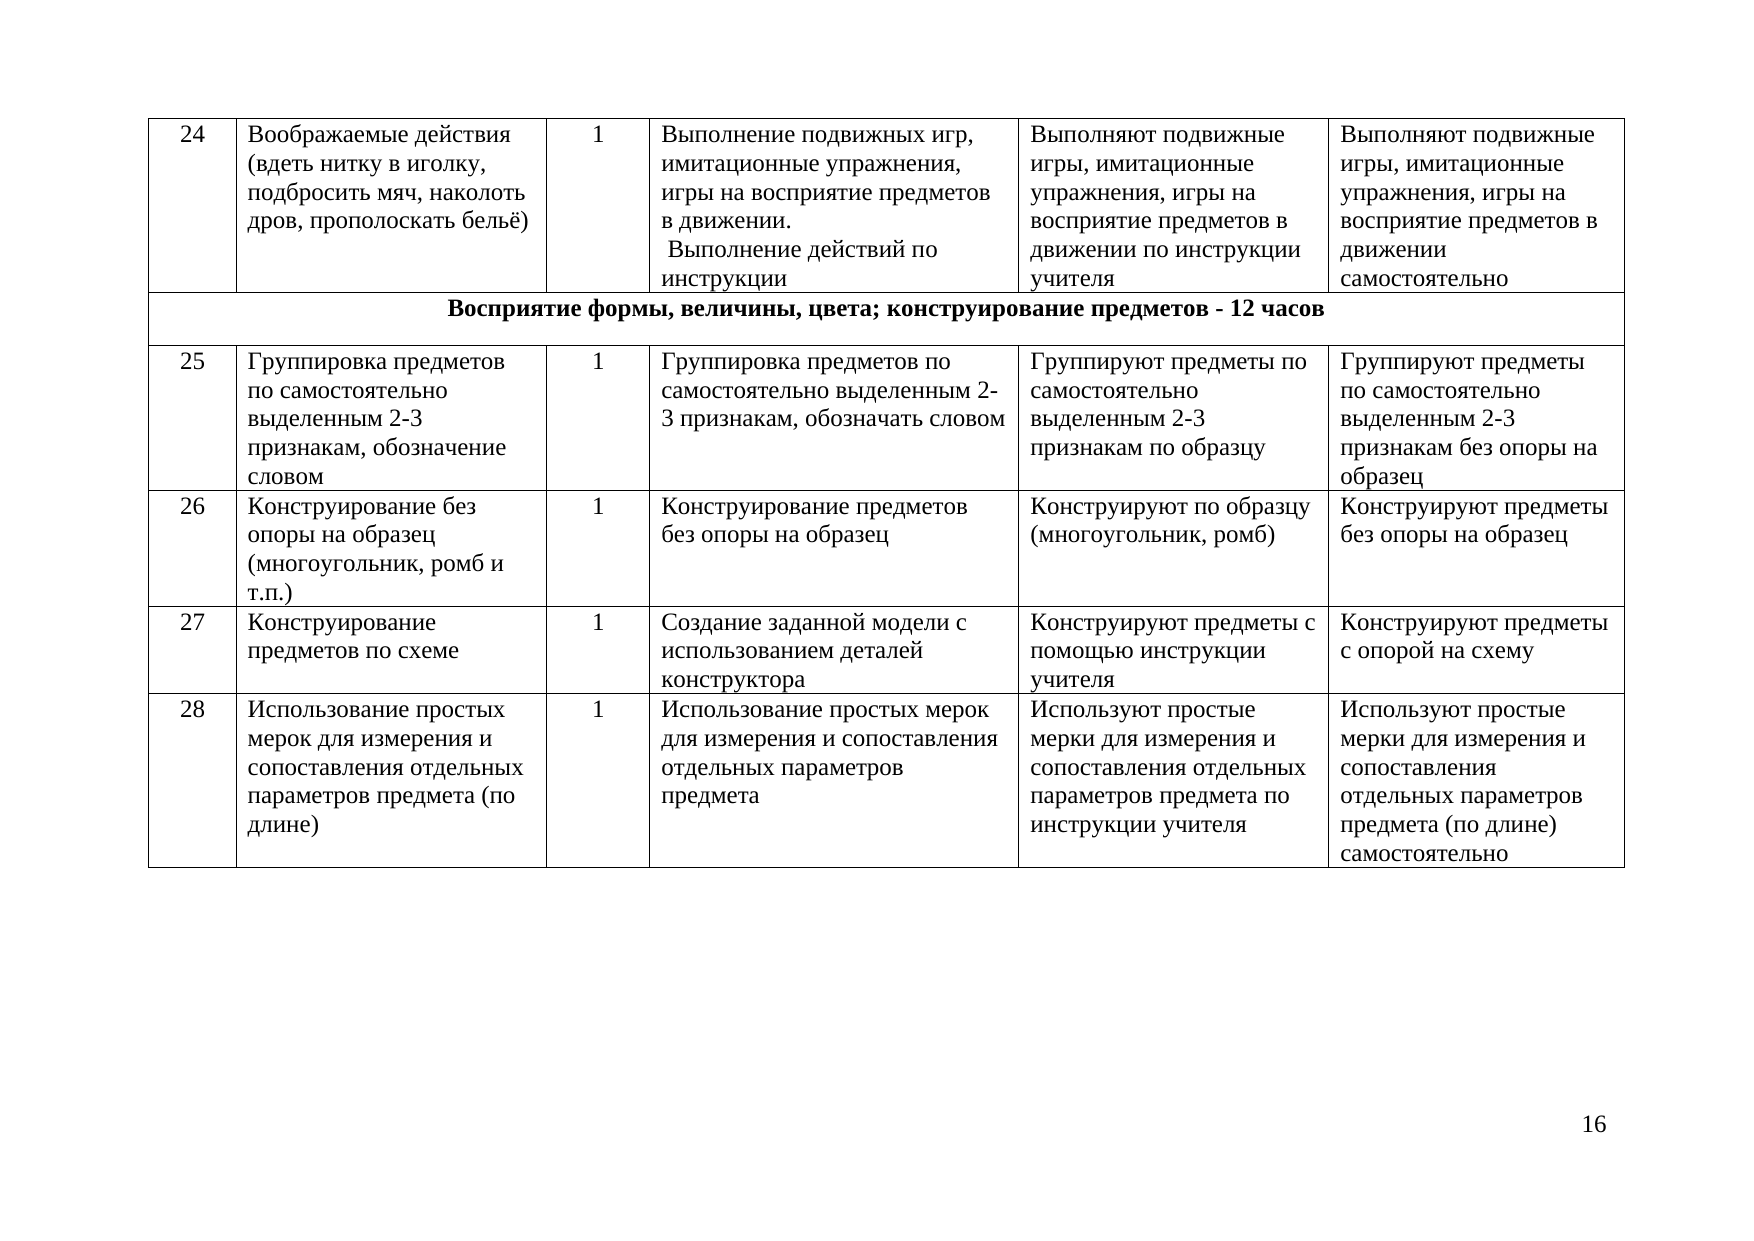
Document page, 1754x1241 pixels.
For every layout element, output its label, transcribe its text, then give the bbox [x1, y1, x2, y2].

table_cell Конструируют по образцу (многоугольник, ромб) [1019, 491, 1328, 606]
table_cell Выполняют подвижные игры, имитационные упражнения, игры на восприятие предметов в движении по инструкции учителя [1019, 119, 1328, 292]
table_cell Воображаемые действия (вдеть нитку в иголку, подбросить мяч, наколоть дров, прополоскать бельё) [237, 119, 546, 292]
table_cell 24 [149, 119, 236, 292]
table_cell Группировка предметов по самостоятельно выделенным 2-3 признакам, обозначать словом [650, 346, 1018, 490]
table_cell Используют простые мерки для измерения и сопоставления отдельных параметров предмета (по длине) самостоятельно [1329, 694, 1624, 867]
table_cell Выполняют подвижные игры, имитационные упражнения, игры на восприятие предметов в движении самостоятельно [1329, 119, 1624, 292]
table_cell Группируют предметы по самостоятельно выделенным 2-3 признакам по образцу [1019, 346, 1328, 490]
table_cell 26 [149, 491, 236, 606]
table_cell Восприятие формы, величины, цвета; конструирование предметов - 12 часов [149, 293, 1624, 345]
table_cell Группируют предметы по самостоятельно выделенным 2-3 признакам без опоры на образец [1329, 346, 1624, 490]
table_cell Используют простые мерки для измерения и сопоставления отдельных параметров предмета по инструкции учителя [1019, 694, 1328, 867]
table_cell Использование простых мерок для измерения и сопоставления отдельных параметров предмета (по длине) [237, 694, 546, 867]
table_cell 28 [149, 694, 236, 867]
table_cell Конструируют предметы с опорой на схему [1329, 607, 1624, 693]
table_cell Конструирование предметов без опоры на образец [650, 491, 1018, 606]
table_cell 27 [149, 607, 236, 693]
table_cell 25 [149, 346, 236, 490]
table_cell 1 [547, 694, 649, 867]
table_cell Использование простых мерок для измерения и сопоставления отдельных параметров предмета [650, 694, 1018, 867]
table_cell 1 [547, 491, 649, 606]
table_cell Выполнение подвижных игр, имитационные упражнения, игры на восприятие предметов в движении. Выполнение действий по инструкции [650, 119, 1018, 292]
table_cell 1 [547, 607, 649, 693]
table_cell 1 [547, 119, 649, 292]
table_cell Конструирование без опоры на образец (многоугольник, ромб и т.п.) [237, 491, 546, 606]
table_cell Группировка предметов по самостоятельно выделенным 2-3 признакам, обозначение словом [237, 346, 546, 490]
table_cell Создание заданной модели с использованием деталей конструктора [650, 607, 1018, 693]
table_cell Конструируют предметы без опоры на образец [1329, 491, 1624, 606]
table_cell Конструирование предметов по схеме [237, 607, 546, 693]
table_cell Конструируют предметы с помощью инструкции учителя [1019, 607, 1328, 693]
table_cell 1 [547, 346, 649, 490]
